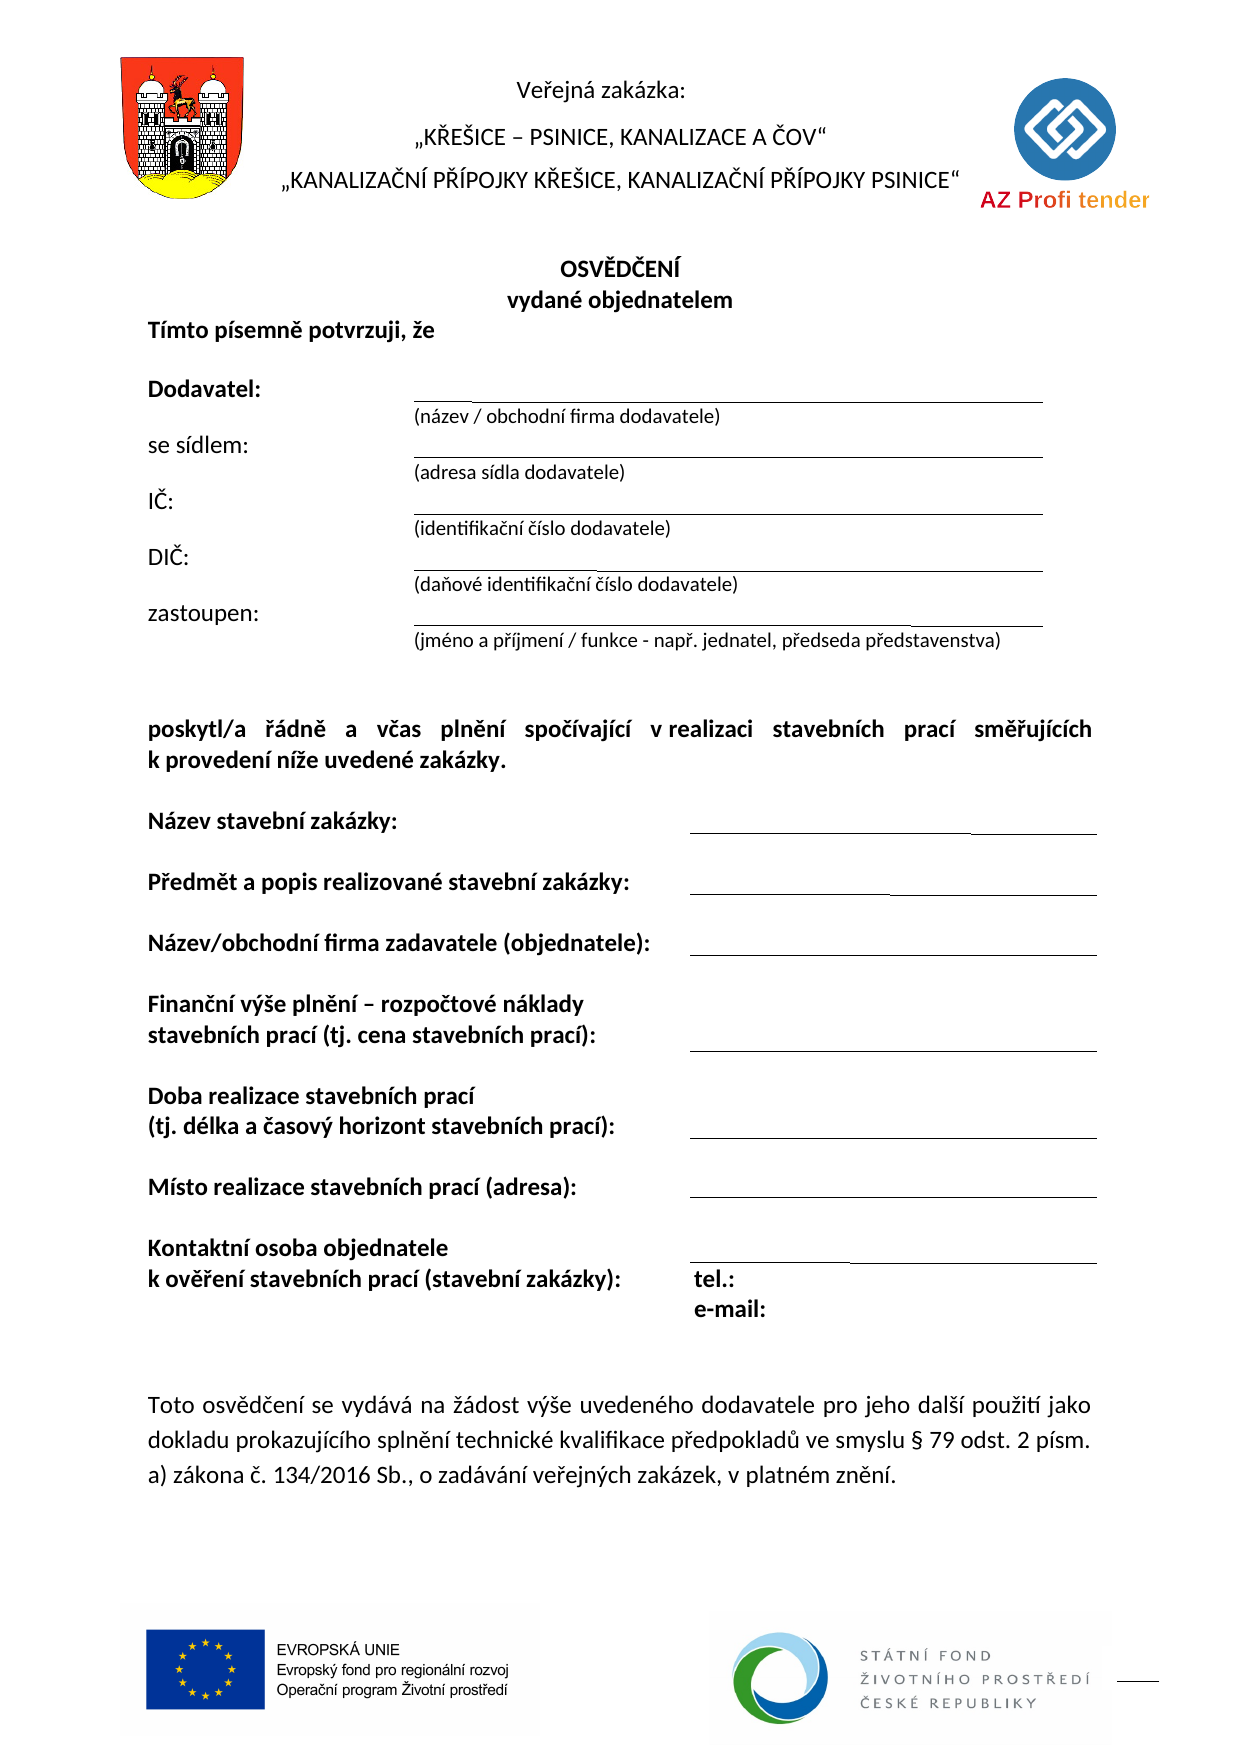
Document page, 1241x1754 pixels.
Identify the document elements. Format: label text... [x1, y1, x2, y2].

picture [709, 1611, 1112, 1745]
text (název / obchodní firma dodavatele) [148, 403, 1093, 429]
text OSVĚDČENÍ [148, 253, 1093, 284]
text se sídlem: [148, 429, 1093, 459]
text k ověření stavebních prací (stavební zakázky): tel.: [148, 1263, 1093, 1293]
text zastoupen: [148, 597, 1093, 627]
text Kontaktní osoba objednatele [148, 1232, 1093, 1263]
text (adresa sídla dodavatele) [148, 459, 1093, 485]
text stavebních prací (tj. cena stavebních prací): [148, 1019, 1093, 1049]
text IČ: [148, 485, 1093, 515]
text DIČ: [148, 541, 1093, 571]
picture [120, 1603, 540, 1736]
text vydané objednatelem [148, 284, 1093, 314]
text (jméno a příjmení / funkce - např. jednatel, předseda představenstva) [148, 627, 1093, 653]
text Místo realizace stavebních prací (adresa): [148, 1171, 1093, 1202]
picture [120, 57, 244, 199]
text e-mail: [148, 1293, 1093, 1324]
text Tímto písemně potvrzuji, že [148, 314, 1093, 345]
text Finanční výše plnění – rozpočtové náklady [148, 988, 1093, 1019]
text Toto osvědčení se vydává na žádost výše uvedeného dodavatele pro jeho další použití jako dokladu prokazujícího splnění technické kvalifikace předpokladů ve smyslu § 79 odst. 2 písm. a) zákona č. 134/2016 Sb., o zadávání veřejných zakázek, v platném znění. [148, 1389, 1093, 1490]
text (tj. délka a časový horizont stavebních prací): [148, 1110, 1093, 1141]
text poskytl/a řádně a včas plnění spočívající v realizaci stavebních prací směřujících k provedení níže uvedené zakázky. [148, 714, 1093, 775]
text Název stavební zakázky: [148, 805, 1093, 836]
text Doba realizace stavebních prací [148, 1080, 1093, 1110]
text Předmět a popis realizované stavební zakázky: [148, 866, 1093, 897]
text Název/obchodní firma zadavatele (objednatele): [148, 927, 1093, 958]
text (daňové identifikační číslo dodavatele) [148, 571, 1093, 597]
text (identifikační číslo dodavatele) [148, 515, 1093, 541]
picture [980, 78, 1150, 208]
text Dodavatel: [148, 373, 1093, 403]
